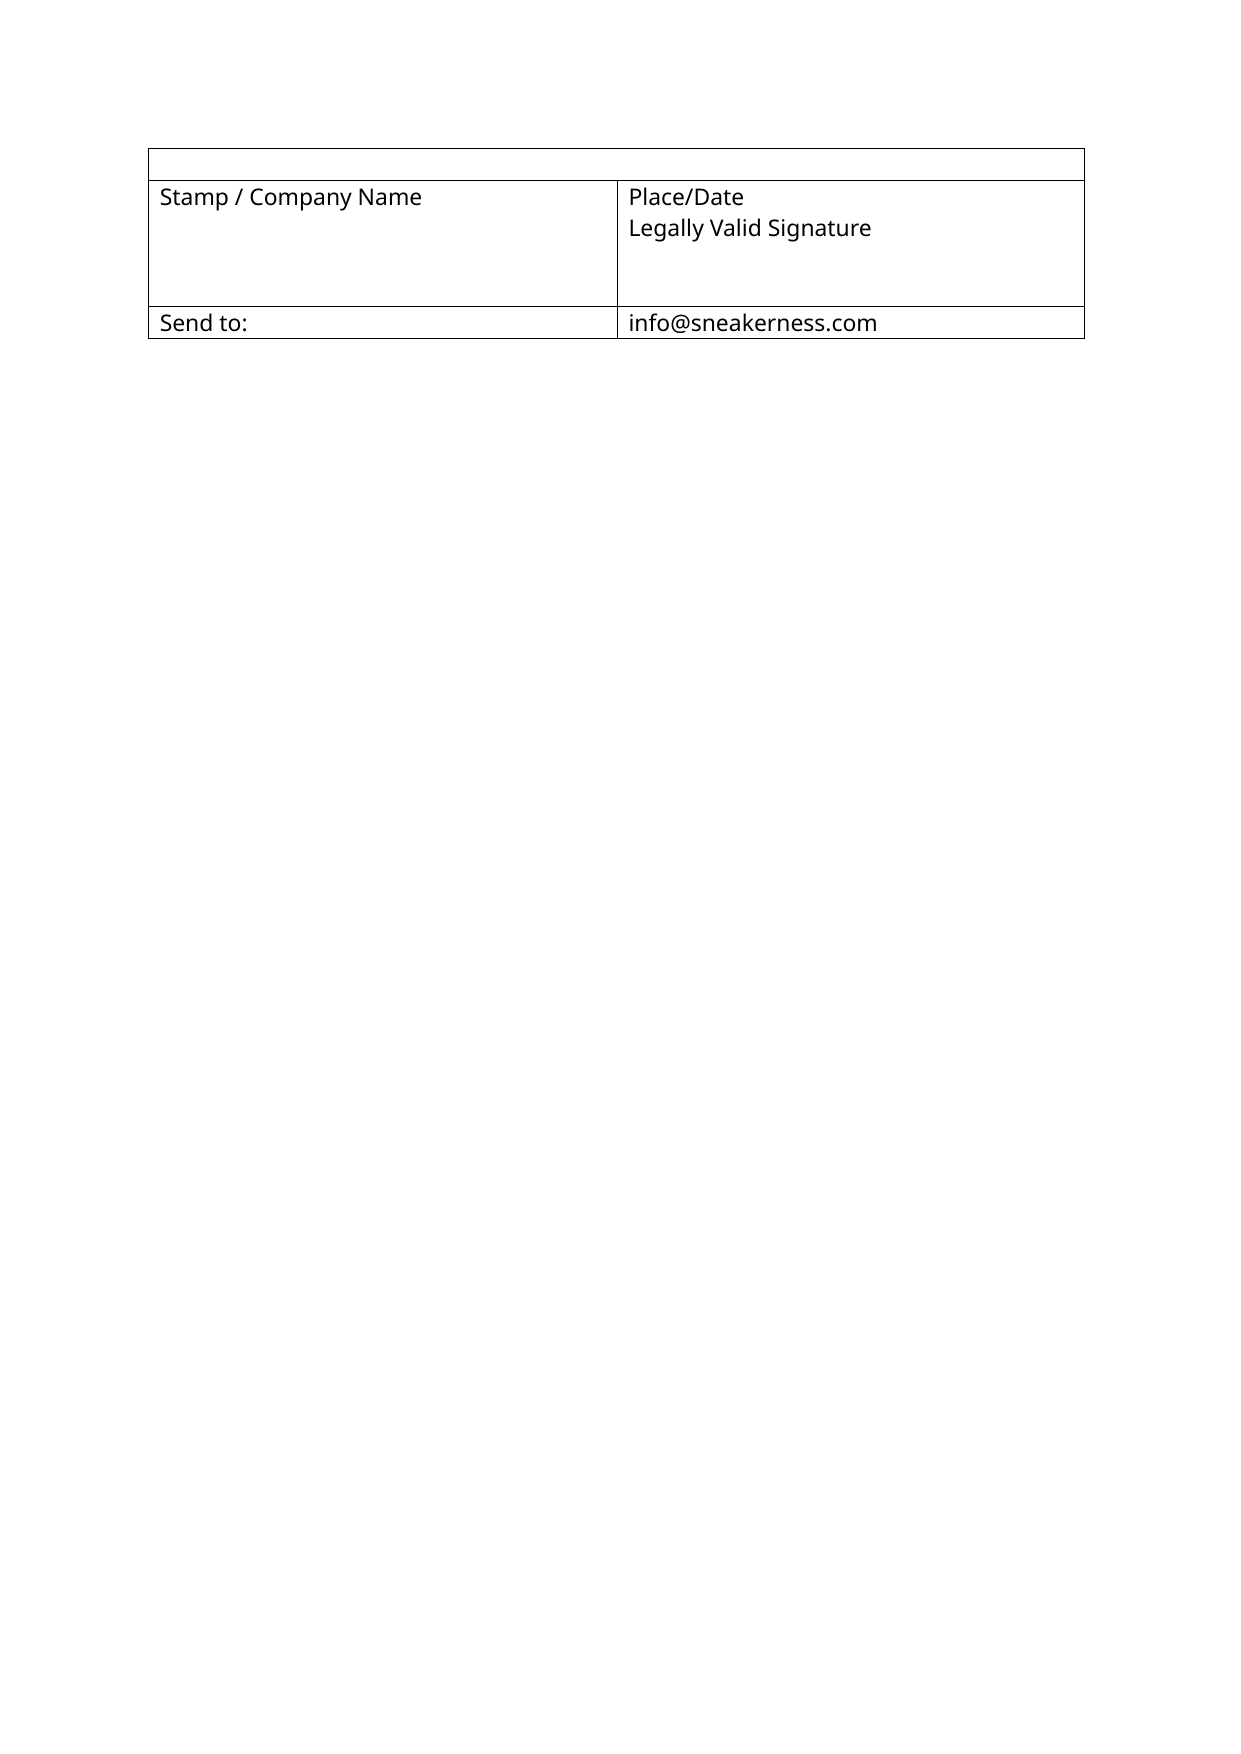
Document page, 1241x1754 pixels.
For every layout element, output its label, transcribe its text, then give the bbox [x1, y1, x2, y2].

table_cell Stamp / Company Name [149, 181, 617, 306]
table_cell Send to: [149, 307, 617, 338]
table_cell Place/Date Legally Valid Signature [618, 181, 1084, 306]
table_cell info@sneakerness.com [618, 307, 1084, 338]
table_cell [149, 149, 1084, 180]
